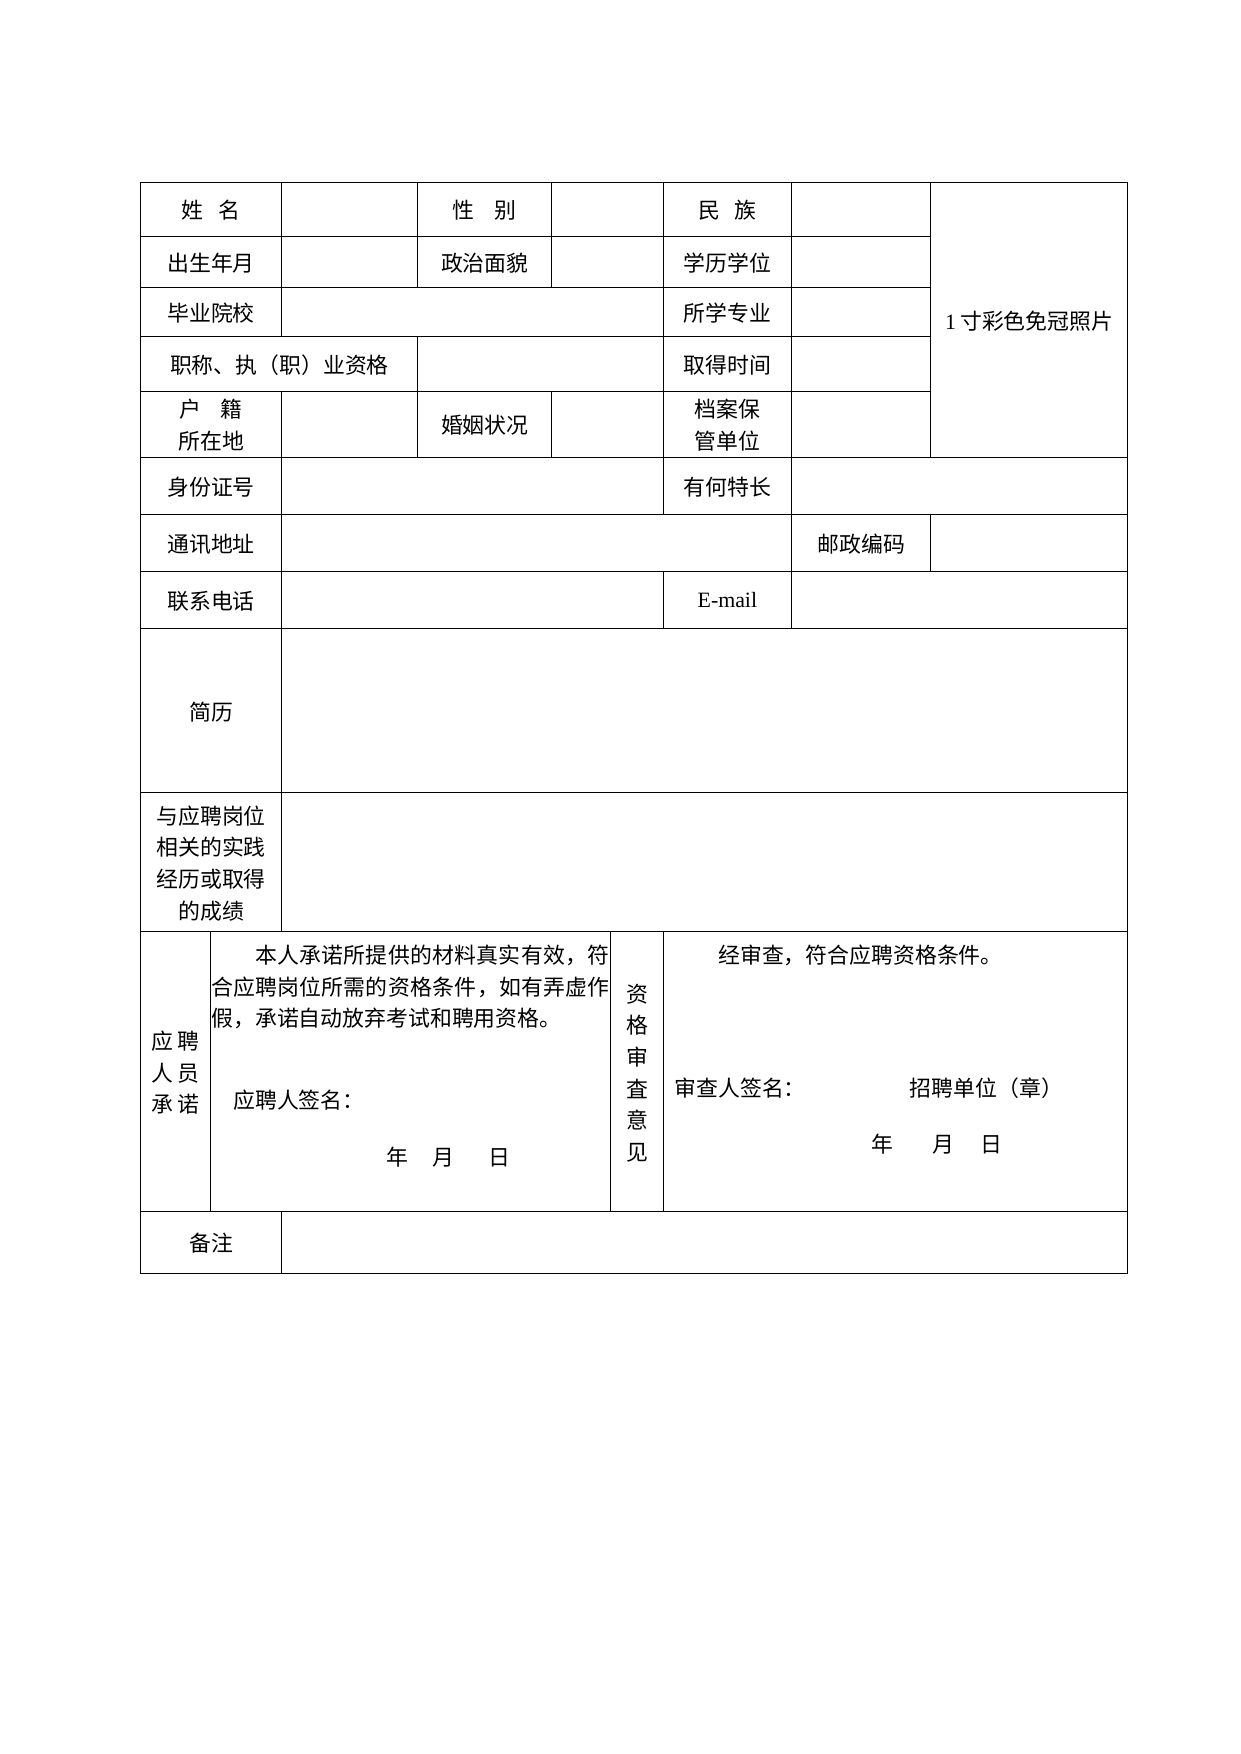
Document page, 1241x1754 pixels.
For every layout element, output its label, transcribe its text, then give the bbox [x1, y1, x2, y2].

table_cell 联系电话 [141, 572, 281, 628]
table_cell [792, 458, 1127, 514]
table_cell [792, 337, 930, 391]
table_cell 经审查，符合应聘资格条件。 审查人签名： 招聘单位（章） 年 月 日 [664, 932, 1127, 1211]
table_cell 户 籍 所在地 [141, 392, 281, 457]
table_header 姓 名 [141, 183, 281, 236]
table_cell E-mail [664, 572, 791, 628]
table_cell [282, 288, 663, 336]
table_cell [282, 572, 663, 628]
table_cell [792, 392, 930, 457]
table_cell 毕业院校 [141, 288, 281, 336]
table_cell 学历学位 [664, 237, 791, 287]
table_cell 有何特长 [664, 458, 791, 514]
table_cell [552, 237, 663, 287]
table_header [282, 183, 417, 236]
table_cell 出生年月 [141, 237, 281, 287]
table_cell [282, 458, 663, 514]
table_header 性 别 [418, 183, 551, 236]
table_cell 婚姻状况 [418, 392, 551, 457]
table_cell 简历 [141, 629, 281, 792]
table_cell [282, 793, 1127, 931]
table_cell [282, 237, 417, 287]
table_cell 资 格 审 査 意 见 [611, 932, 663, 1211]
table_cell 所学专业 [664, 288, 791, 336]
table_header 1寸彩色免冠照片 [931, 183, 1127, 457]
table_cell [792, 288, 930, 336]
table_cell 通讯地址 [141, 515, 281, 571]
table_header [792, 183, 930, 236]
table_cell 档案保 管单位 [664, 392, 791, 457]
table_cell 与应聘岗位相关的实践经历或取得的成绩 [141, 793, 281, 931]
table_cell 身份证号 [141, 458, 281, 514]
table_cell [282, 1212, 1127, 1272]
table_header 民 族 [664, 183, 791, 236]
table_cell 政治面貌 [418, 237, 551, 287]
table_cell 取得时间 [664, 337, 791, 391]
table_cell [792, 237, 930, 287]
table_cell [418, 337, 663, 391]
table_cell 职称、执（职）业资格 [141, 337, 417, 391]
table_cell [282, 392, 417, 457]
table_header [552, 183, 663, 236]
table_cell [552, 392, 663, 457]
table_cell 本人承诺所提供的材料真实有效，符合应聘岗位所需的资格条件，如有弄虚作假，承诺自动放弃考试和聘用资格。 应聘人签名： 年 月 日 [211, 932, 610, 1211]
table_cell [282, 629, 1127, 792]
table_cell 应 聘 人 员 承 诺 [141, 932, 210, 1211]
table_cell 备注 [141, 1212, 281, 1272]
table_cell [931, 515, 1127, 571]
table_cell [792, 572, 1127, 628]
table_cell 邮政编码 [792, 515, 930, 571]
table_cell [282, 515, 791, 571]
